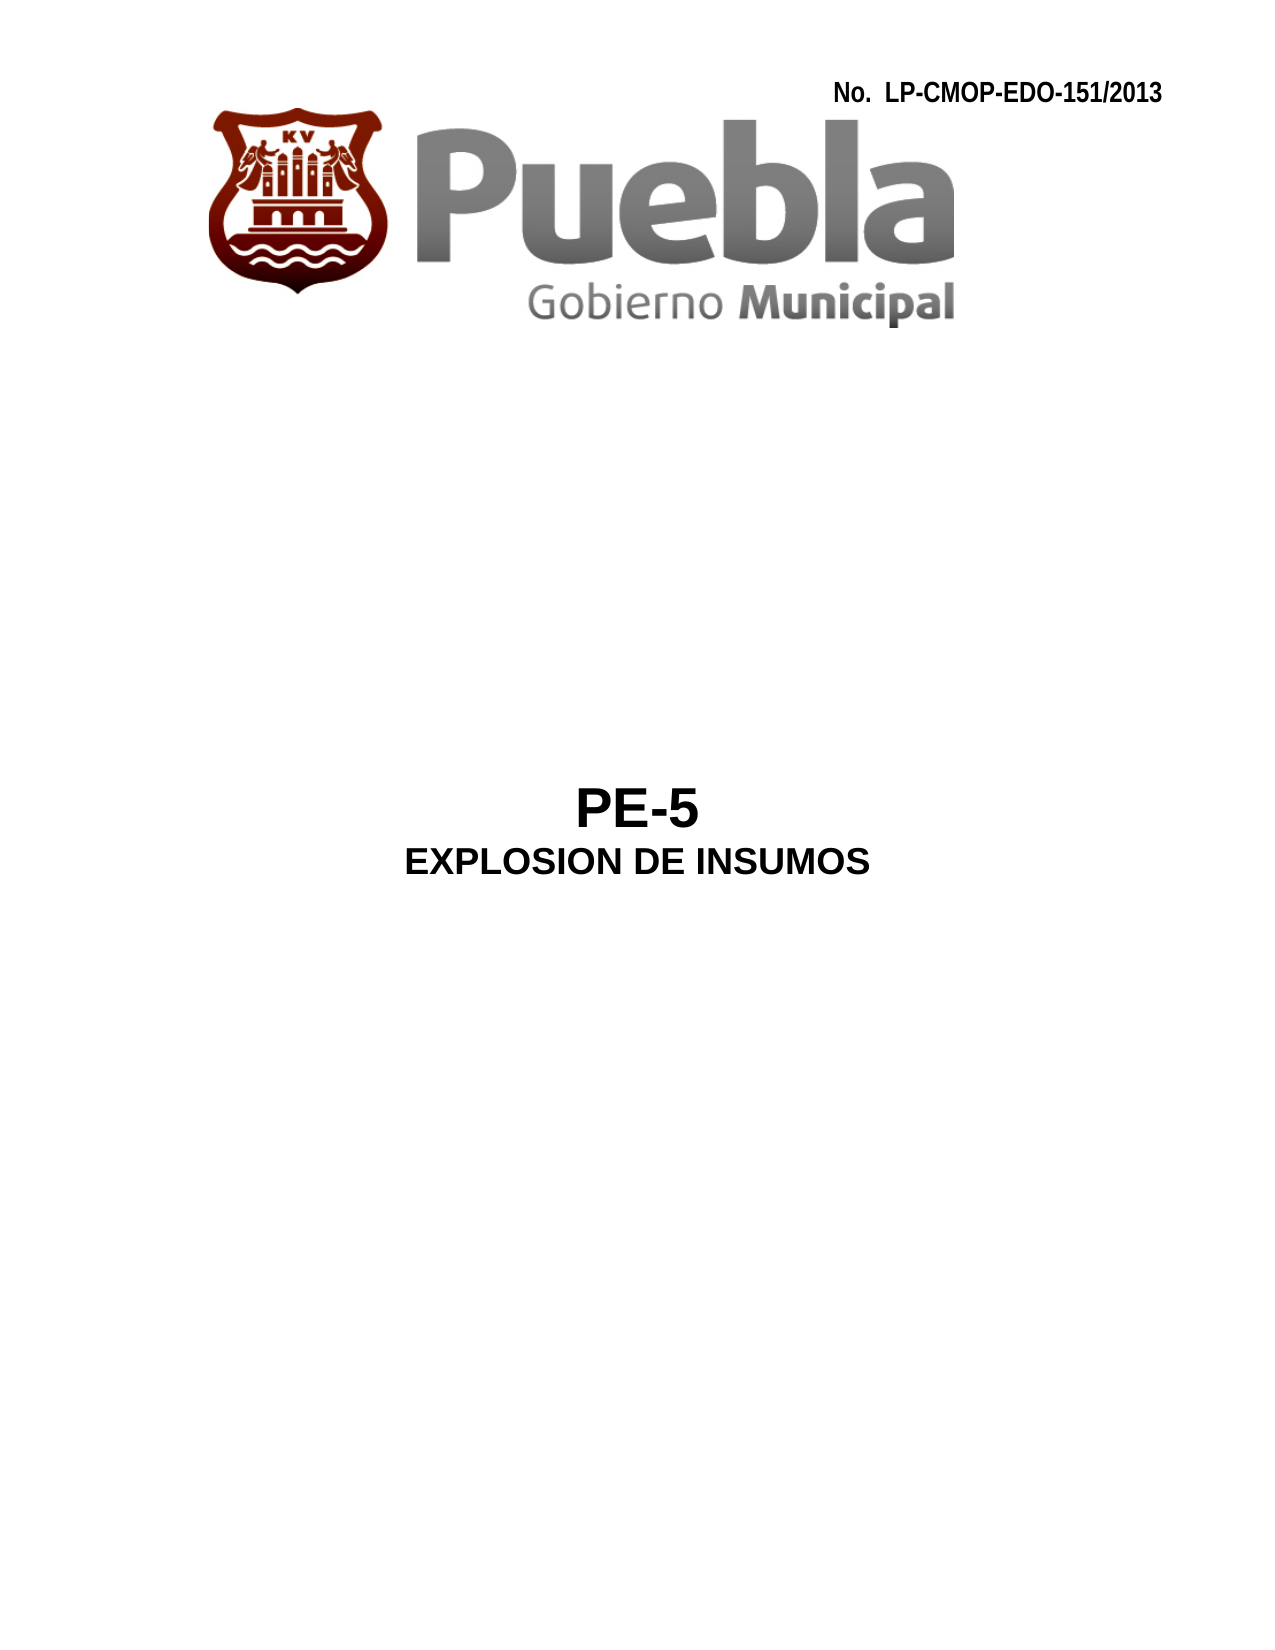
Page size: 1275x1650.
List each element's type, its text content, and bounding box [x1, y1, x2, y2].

text PE-5 [112, 774, 1162, 839]
text EXPLOSION DE INSUMOS [112, 839, 1162, 882]
picture [208, 108, 954, 328]
